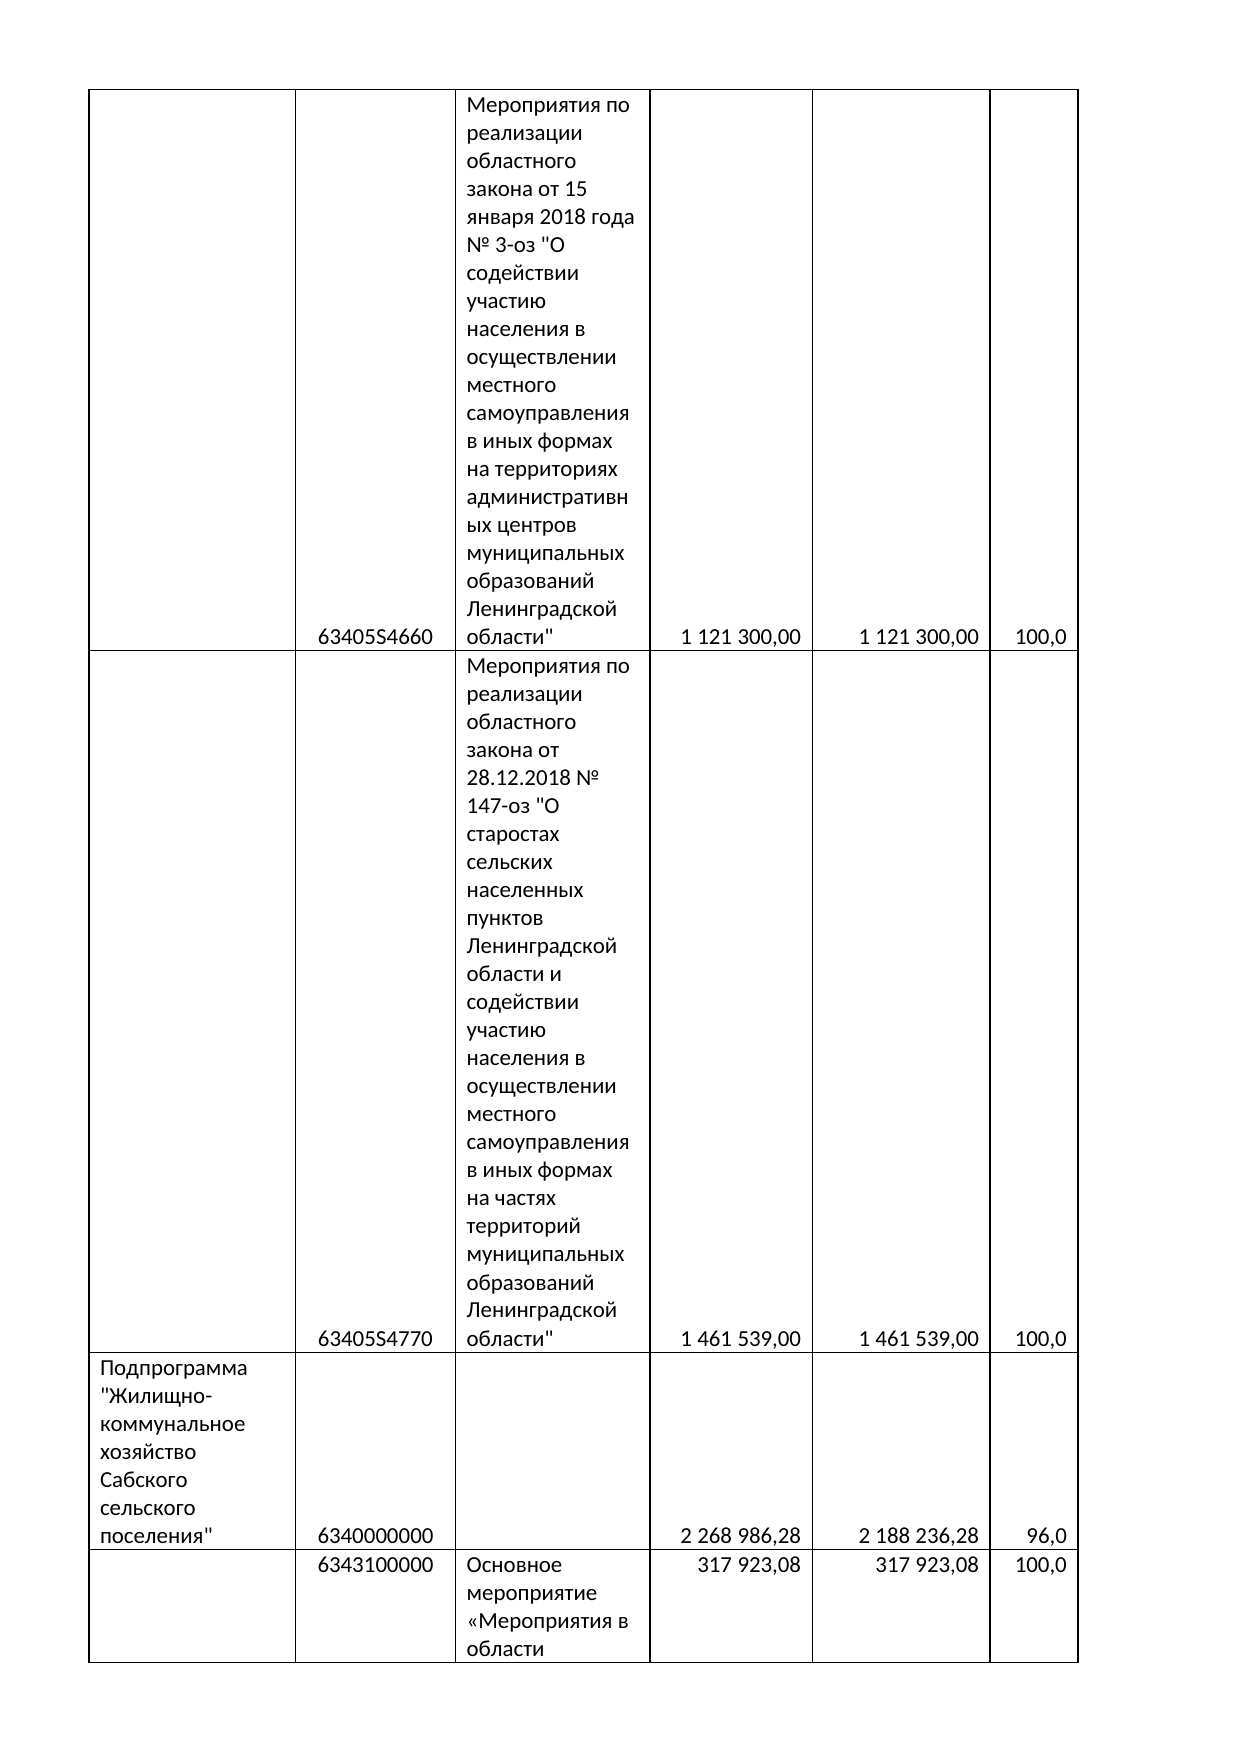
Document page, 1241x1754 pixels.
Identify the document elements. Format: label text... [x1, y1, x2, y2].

table_cell 100,0 [991, 90, 1077, 650]
table_cell 1 121 300,00 [651, 90, 812, 650]
table_cell 96,0 [991, 1353, 1077, 1549]
table_cell [90, 651, 295, 1352]
table_cell 1 461 539,00 [651, 651, 812, 1352]
table_cell 6343100000 [296, 1550, 455, 1662]
table_cell Мероприятия по реализации областного закона от 15 января 2018 года № 3-оз "О содействии участию населения в осуществлении местного самоуправления в иных формах на территориях административных центров муниципальных образований Ленинградской области" [456, 90, 649, 650]
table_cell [456, 1550, 649, 1662]
table_cell 6340000000 [296, 1353, 455, 1549]
table_cell 317 923,08 [651, 1550, 812, 1662]
table_cell 100,0 [991, 651, 1077, 1352]
table_cell [456, 1353, 649, 1549]
table_cell 2 188 236,28 [813, 1353, 989, 1549]
table_cell 2 268 986,28 [651, 1353, 812, 1549]
table_cell [90, 1550, 295, 1662]
table_cell 1 461 539,00 [813, 651, 989, 1352]
table_cell Подпрограмма "Жилищно-коммунальное хозяйство Сабского сельского поселения" [90, 1353, 295, 1549]
table_cell 63405S4660 [296, 90, 455, 650]
table_cell Мероприятия по реализации областного закона от 28.12.2018 № 147-оз "О старостах сельских населенных пунктов Ленинградской области и содействии участию населения в осуществлении местного самоуправления в иных формах на частях территорий муниципальных образований Ленинградской области" [456, 651, 649, 1352]
table_cell 63405S4770 [296, 651, 455, 1352]
table_cell 317 923,08 [813, 1550, 989, 1662]
table_cell 1 121 300,00 [813, 90, 989, 650]
table_cell 100,0 [991, 1550, 1077, 1662]
table_cell [90, 90, 295, 650]
